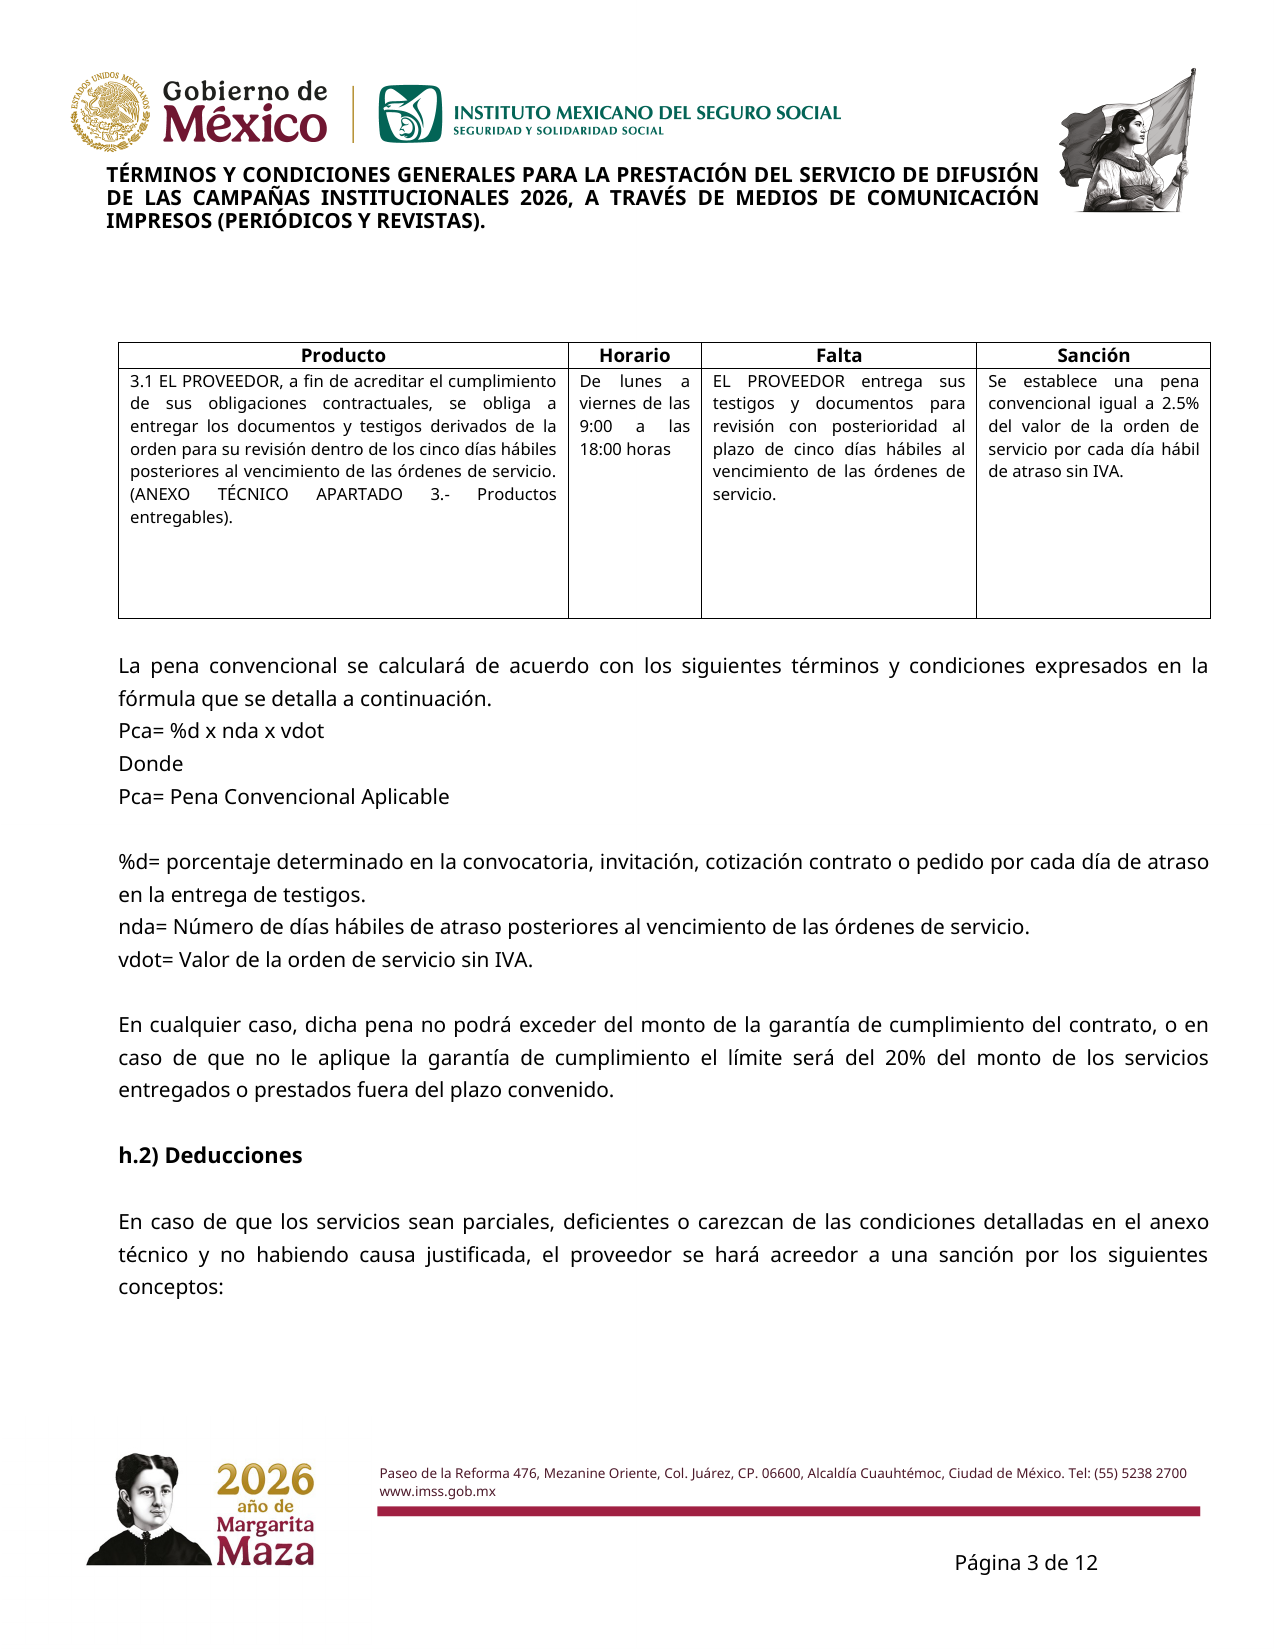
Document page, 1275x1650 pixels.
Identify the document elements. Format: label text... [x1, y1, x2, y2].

table_cell De lunes a viernes de las 9:00 a las 18:00 horas [569, 369, 701, 618]
text Pca= %d x nda x vdot [118, 717, 1211, 745]
text Pca= Pena Convencional Aplicable [118, 782, 1211, 810]
text %d= porcentaje determinado en la convocatoria, invitación, cotización contrato o pedido por cada día de atraso en la entrega de testigos. [118, 847, 1211, 908]
text La pena convencional se calculará de acuerdo con los siguientes términos y condiciones expresados en la fórmula que se detalla a continuación. [118, 651, 1211, 712]
table_header Producto [119, 343, 568, 368]
text Donde [118, 749, 1211, 778]
text nda= Número de días hábiles de atraso posteriores al vencimiento de las órdenes de servicio. [118, 912, 1211, 941]
table_header Sanción [977, 343, 1210, 368]
text En caso de que los servicios sean parciales, deficientes o carezcan de las condiciones detalladas en el anexo técnico y no habiendo causa justificada, el proveedor se hará acreedor a una sanción por los siguientes conceptos: [118, 1207, 1211, 1301]
table_header Falta [702, 343, 976, 368]
table_cell EL PROVEEDOR entrega sus testigos y documentos para revisión con posterioridad al plazo de cinco días hábiles al vencimiento de las órdenes de servicio. [702, 369, 976, 618]
table_header Horario [569, 343, 701, 368]
text En cualquier caso, dicha pena no podrá exceder del monto de la garantía de cumplimiento del contrato, o en caso de que no le aplique la garantía de cumplimiento el límite será del 20% del monto de los servicios entregados o prestados fuera del plazo convenido. [118, 1010, 1211, 1104]
picture [0, 0, 1274, 1649]
text vdot= Valor de la orden de servicio sin IVA. [118, 945, 1211, 973]
text h.2) Deducciones [118, 1141, 1211, 1170]
table_cell Se establece una pena convencional igual a 2.5% del valor de la orden de servicio por cada día hábil de atraso sin IVA. [977, 369, 1210, 618]
table_cell 3.1 EL PROVEEDOR, a fin de acreditar el cumplimiento de sus obligaciones contractuales, se obliga a entregar los documentos y testigos derivados de la orden para su revisión dentro de los cinco días hábiles posteriores al vencimiento de las órdenes de servicio. (ANEXO TÉCNICO APARTADO 3.- Productos entregables). [119, 369, 568, 618]
